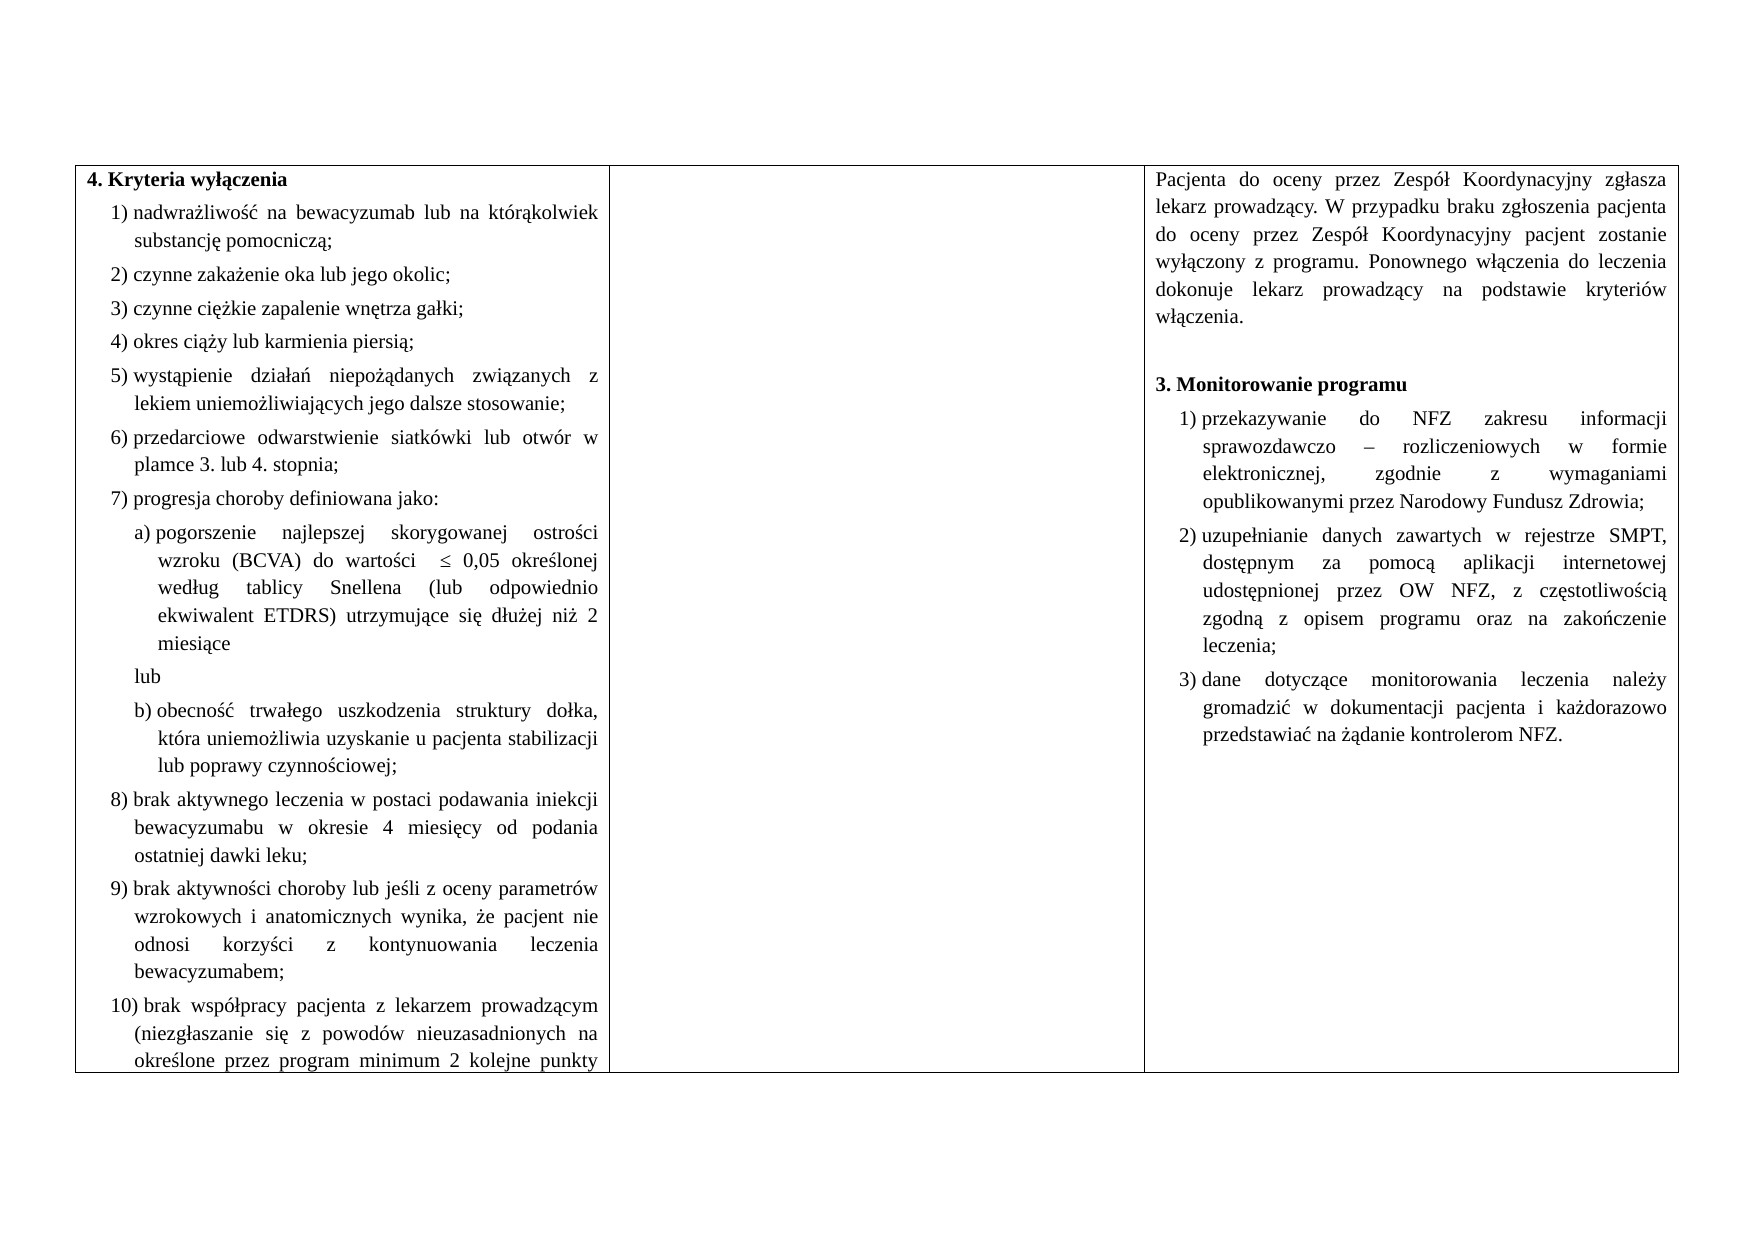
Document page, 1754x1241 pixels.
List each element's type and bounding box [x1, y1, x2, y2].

table_cell [610, 166, 1144, 1072]
table_cell [76, 166, 609, 1072]
table_cell [1145, 166, 1678, 1072]
